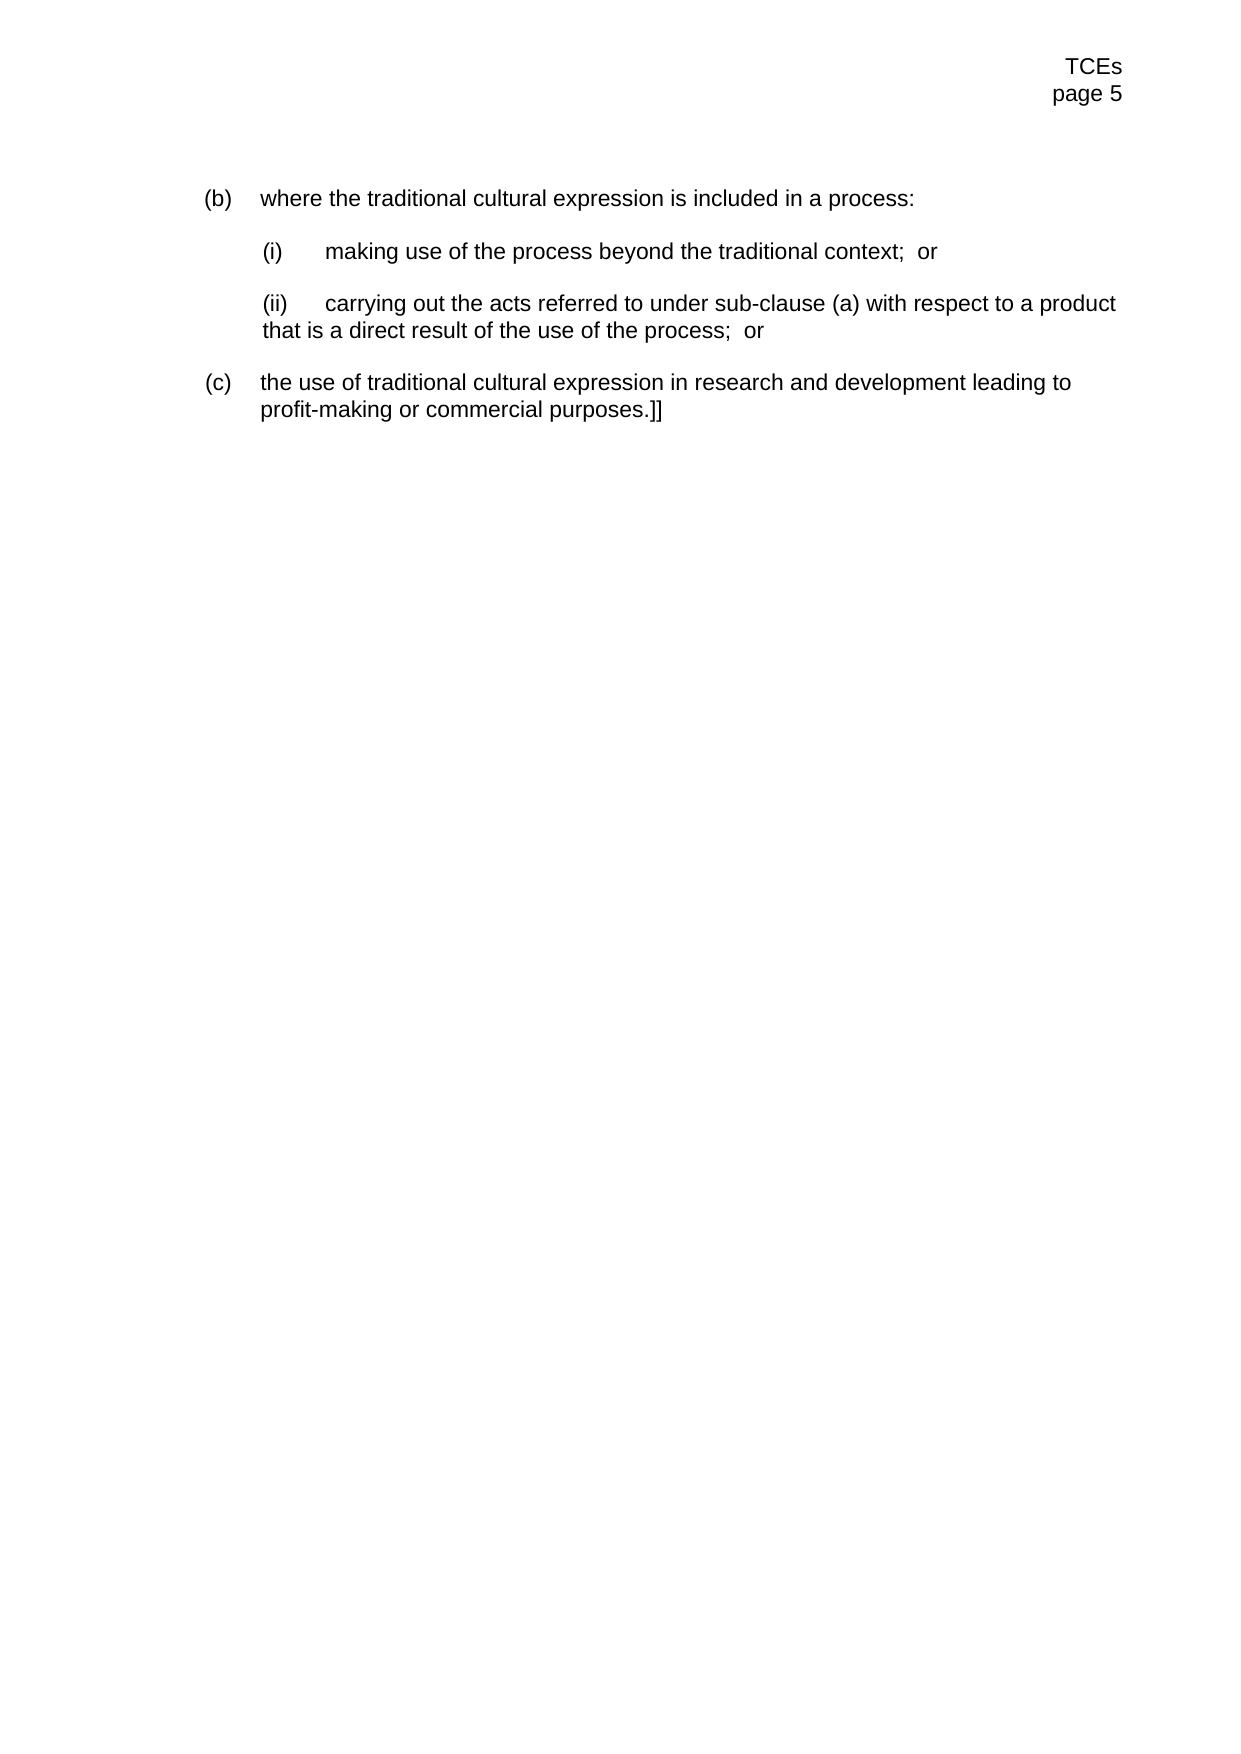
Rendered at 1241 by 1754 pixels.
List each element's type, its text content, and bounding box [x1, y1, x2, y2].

text (i) making use of the process beyond the traditional context; or [262, 238, 1122, 264]
text (ii) carrying out the acts referred to under sub-clause (a) with respect to a product that is a direct result of the use of the process; or [262, 290, 1122, 343]
text (b) where the traditional cultural expression is included in a process: [204, 185, 1122, 211]
text (c) the use of traditional cultural expression in research and development leading to profit-making or commercial purposes.]] [205, 369, 1122, 422]
